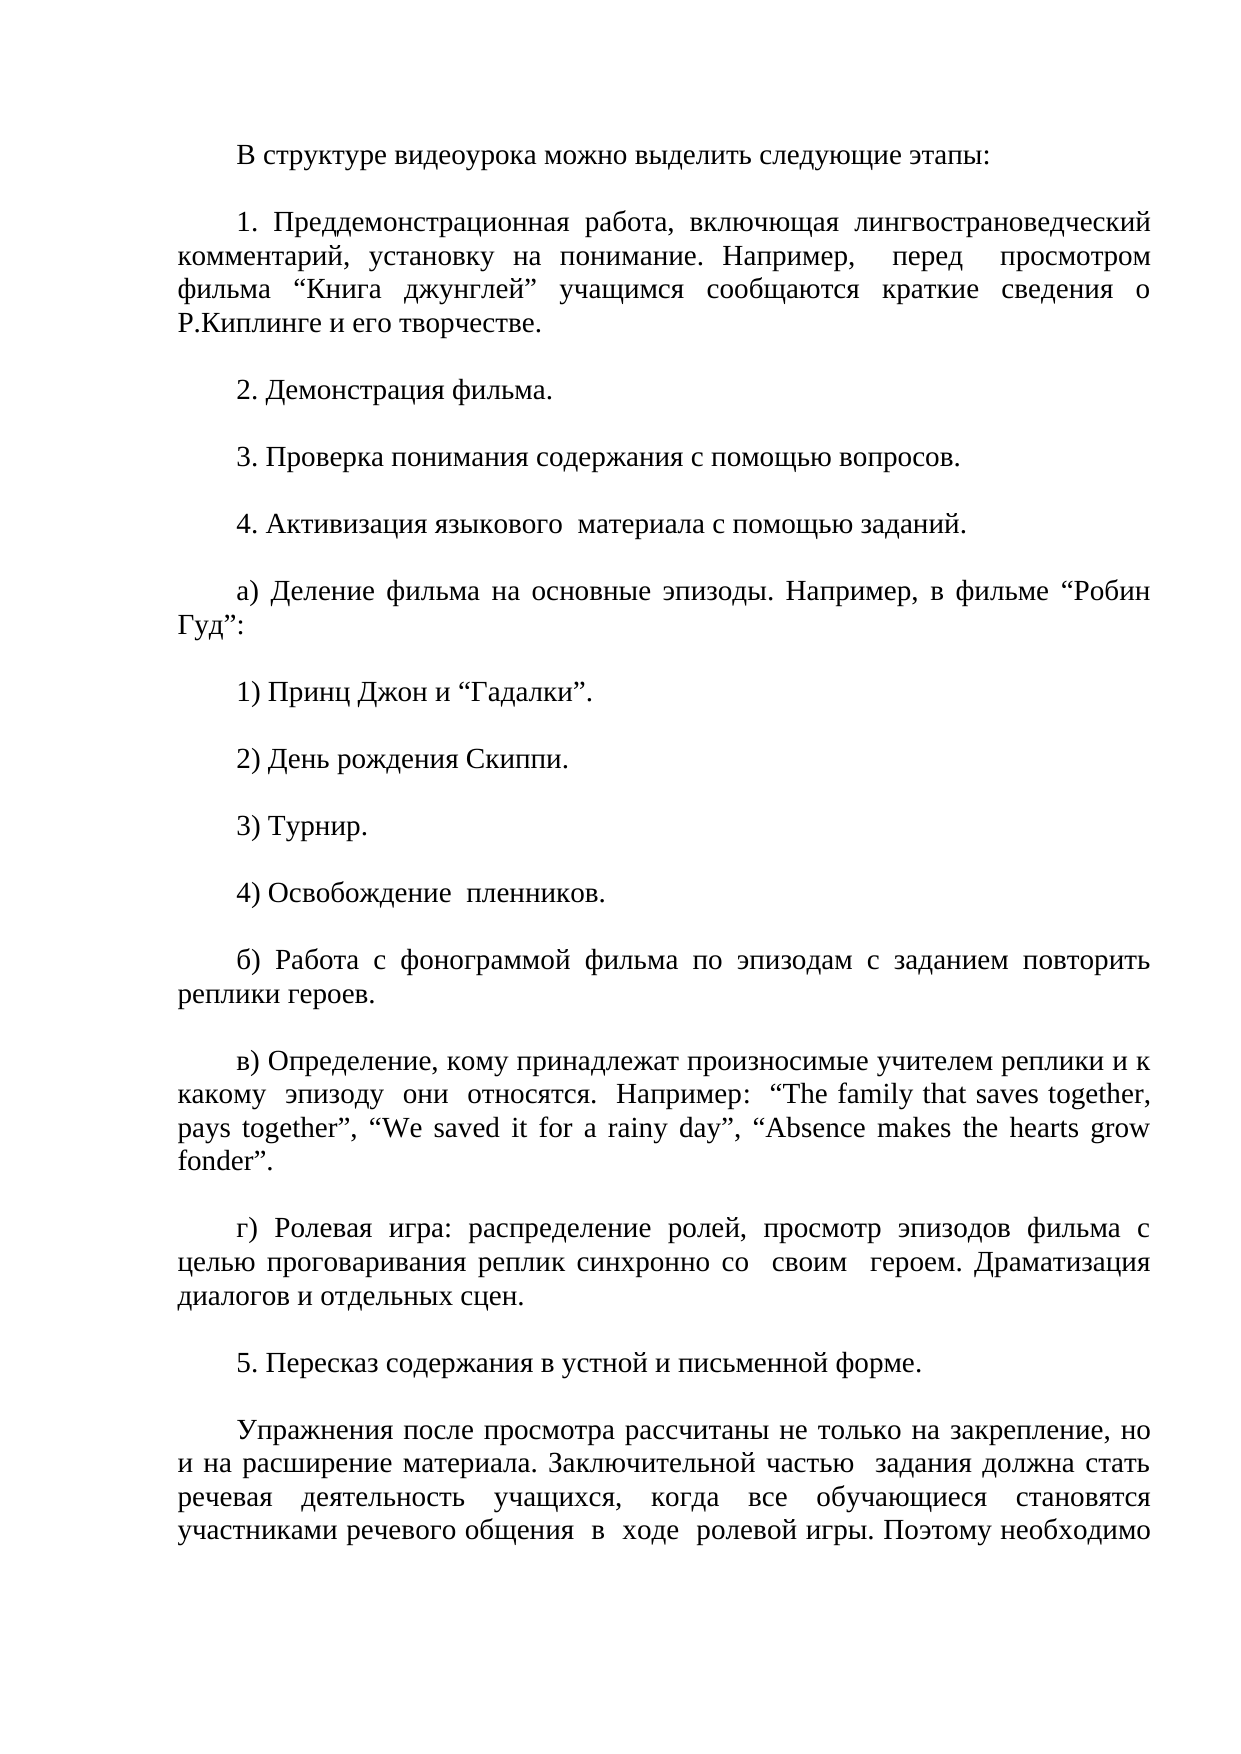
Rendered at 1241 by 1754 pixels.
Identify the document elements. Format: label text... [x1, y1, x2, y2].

text 3. Проверка понимания содержания с помощью вопросов. [177, 439, 1152, 473]
text 1) Принц Джон и “Гадалки”. [177, 674, 1152, 707]
text а) Деление фильма на основные эпизоды. Например, в фильме “Робин Гуд”: [177, 573, 1152, 640]
text 1. Преддемонстрационная работа, включющая лингвострановедческий комментарий, установку на понимание. Например, перед просмотром фильма “Книга джунглей” учащимся сообщаются краткие сведения о Р.Киплинге и его творчестве. [177, 204, 1152, 338]
text б) Работа с фонограммой фильма по эпизодам с заданием повторить реплики героев. [177, 942, 1152, 1009]
text г) Ролевая игра: распределение ролей, просмотр эпизодов фильма с целью проговаривания реплик синхронно со своим героем. Драматизация диалогов и отдельных сцен. [177, 1211, 1152, 1311]
text 2) День рождения Скиппи. [177, 741, 1152, 774]
text 2. Демонстрация фильма. [177, 372, 1152, 406]
text 5. Пересказ содержания в устной и письменной форме. [177, 1345, 1152, 1378]
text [177, 1412, 1152, 1546]
text 4) Освобождение пленников. [177, 875, 1152, 909]
text 4. Активизация языкового материала с помощью заданий. [177, 506, 1152, 540]
text в) Определение, кому принадлежат произносимые учителем реплики и к какому эпизоду они относятся. Например: “The family that saves together, pays together”, “We saved it for a rainy day”, “Absence makes the hearts grow fonder”. [177, 1043, 1152, 1177]
text В структуре видеоурока можно выделить следующие этапы: [177, 137, 1152, 171]
text 3) Турнир. [177, 808, 1152, 842]
